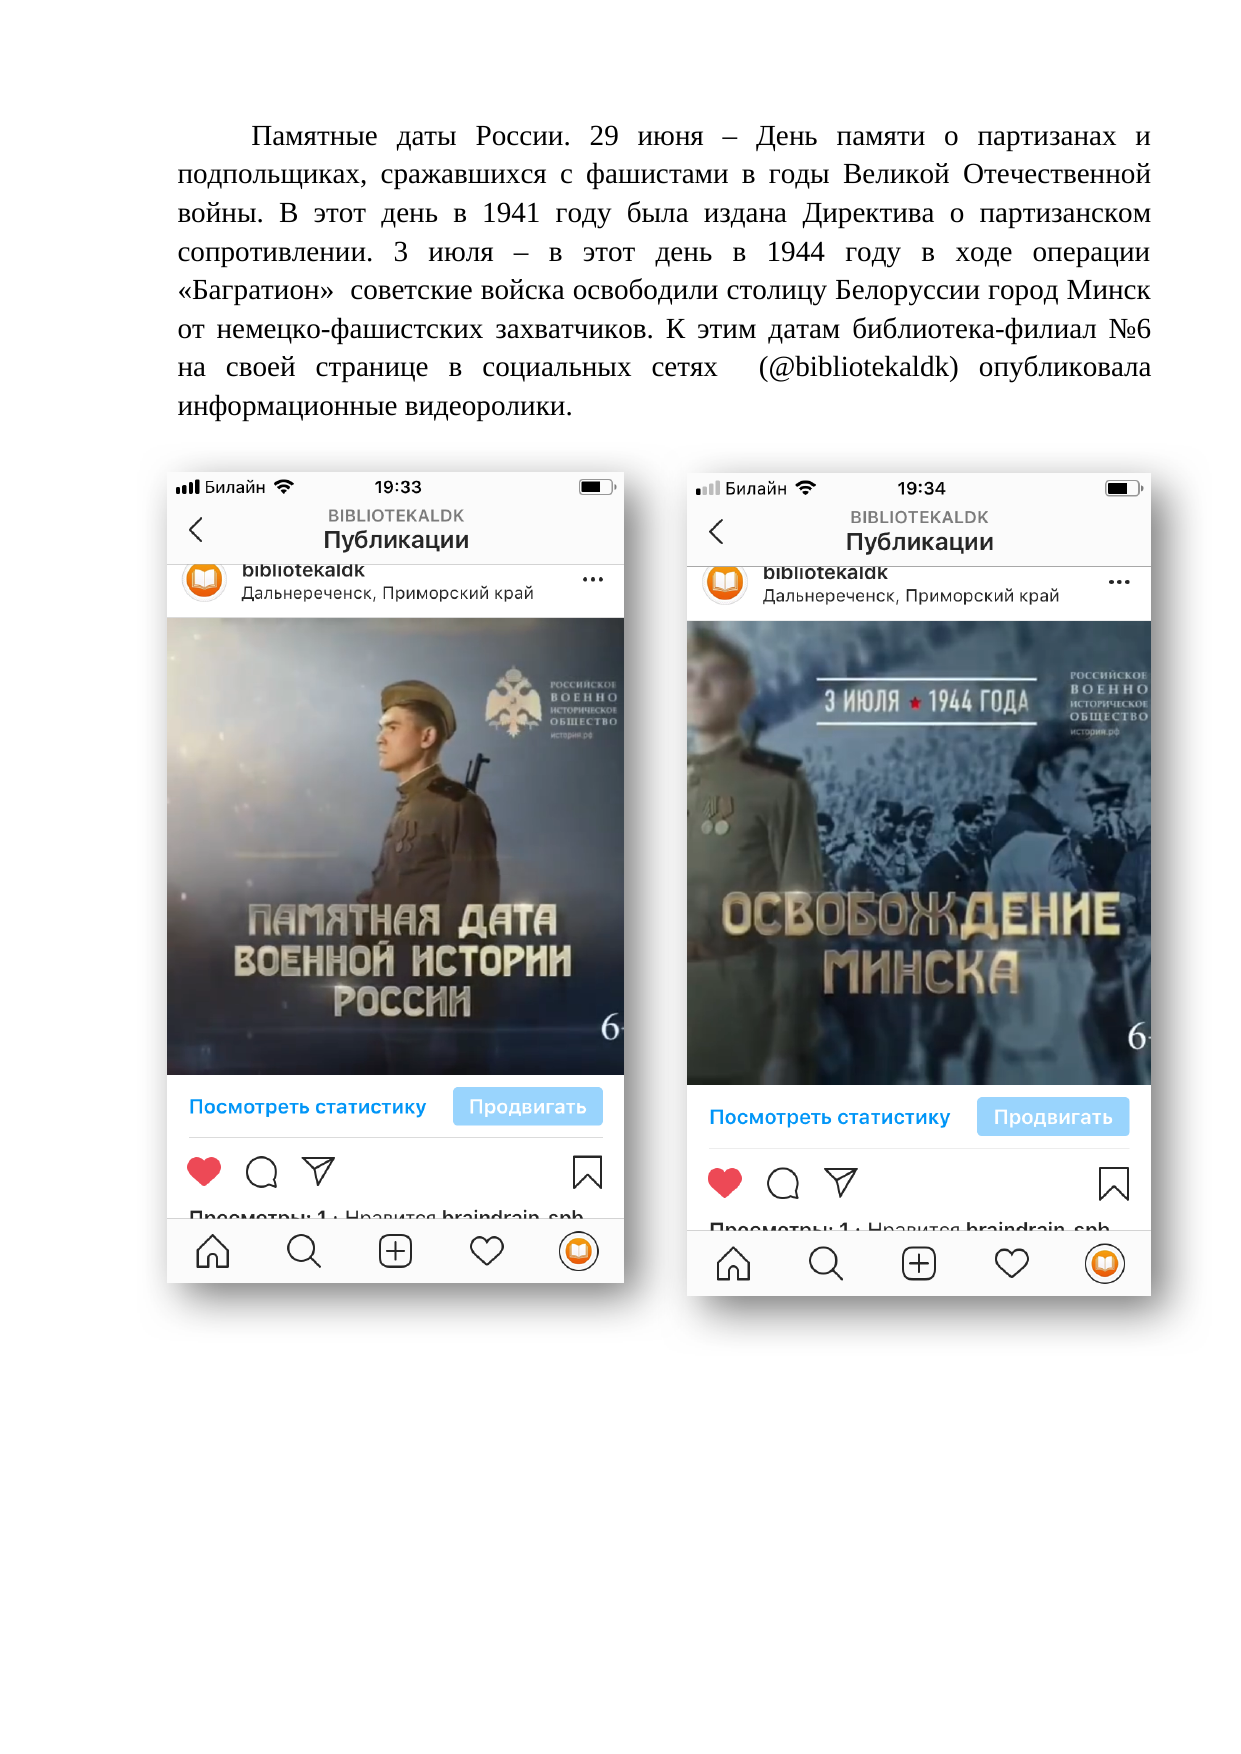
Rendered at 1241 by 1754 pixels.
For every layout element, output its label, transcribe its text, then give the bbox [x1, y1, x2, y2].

picture [167, 472, 624, 1283]
text Памятные даты России. 29 июня – День памяти о партизанах и подпольщиках, сражавшихся с фашистами в годы Великой Отечественной войны. В этот день в 1941 году была издана Директива о партизанском сопротивлении. 3 июля – в этот день в 1944 году в ходе операции «Багратион» советские войска освободили столицу Белоруссии город Минск от немецко-фашистских захватчиков. К этим датам библиотека-филиал №6 на своей странице в социальных сетях (@bibliotekaldk) опубликовала информационные видеоролики. [177, 118, 1152, 421]
picture [687, 473, 1151, 1296]
